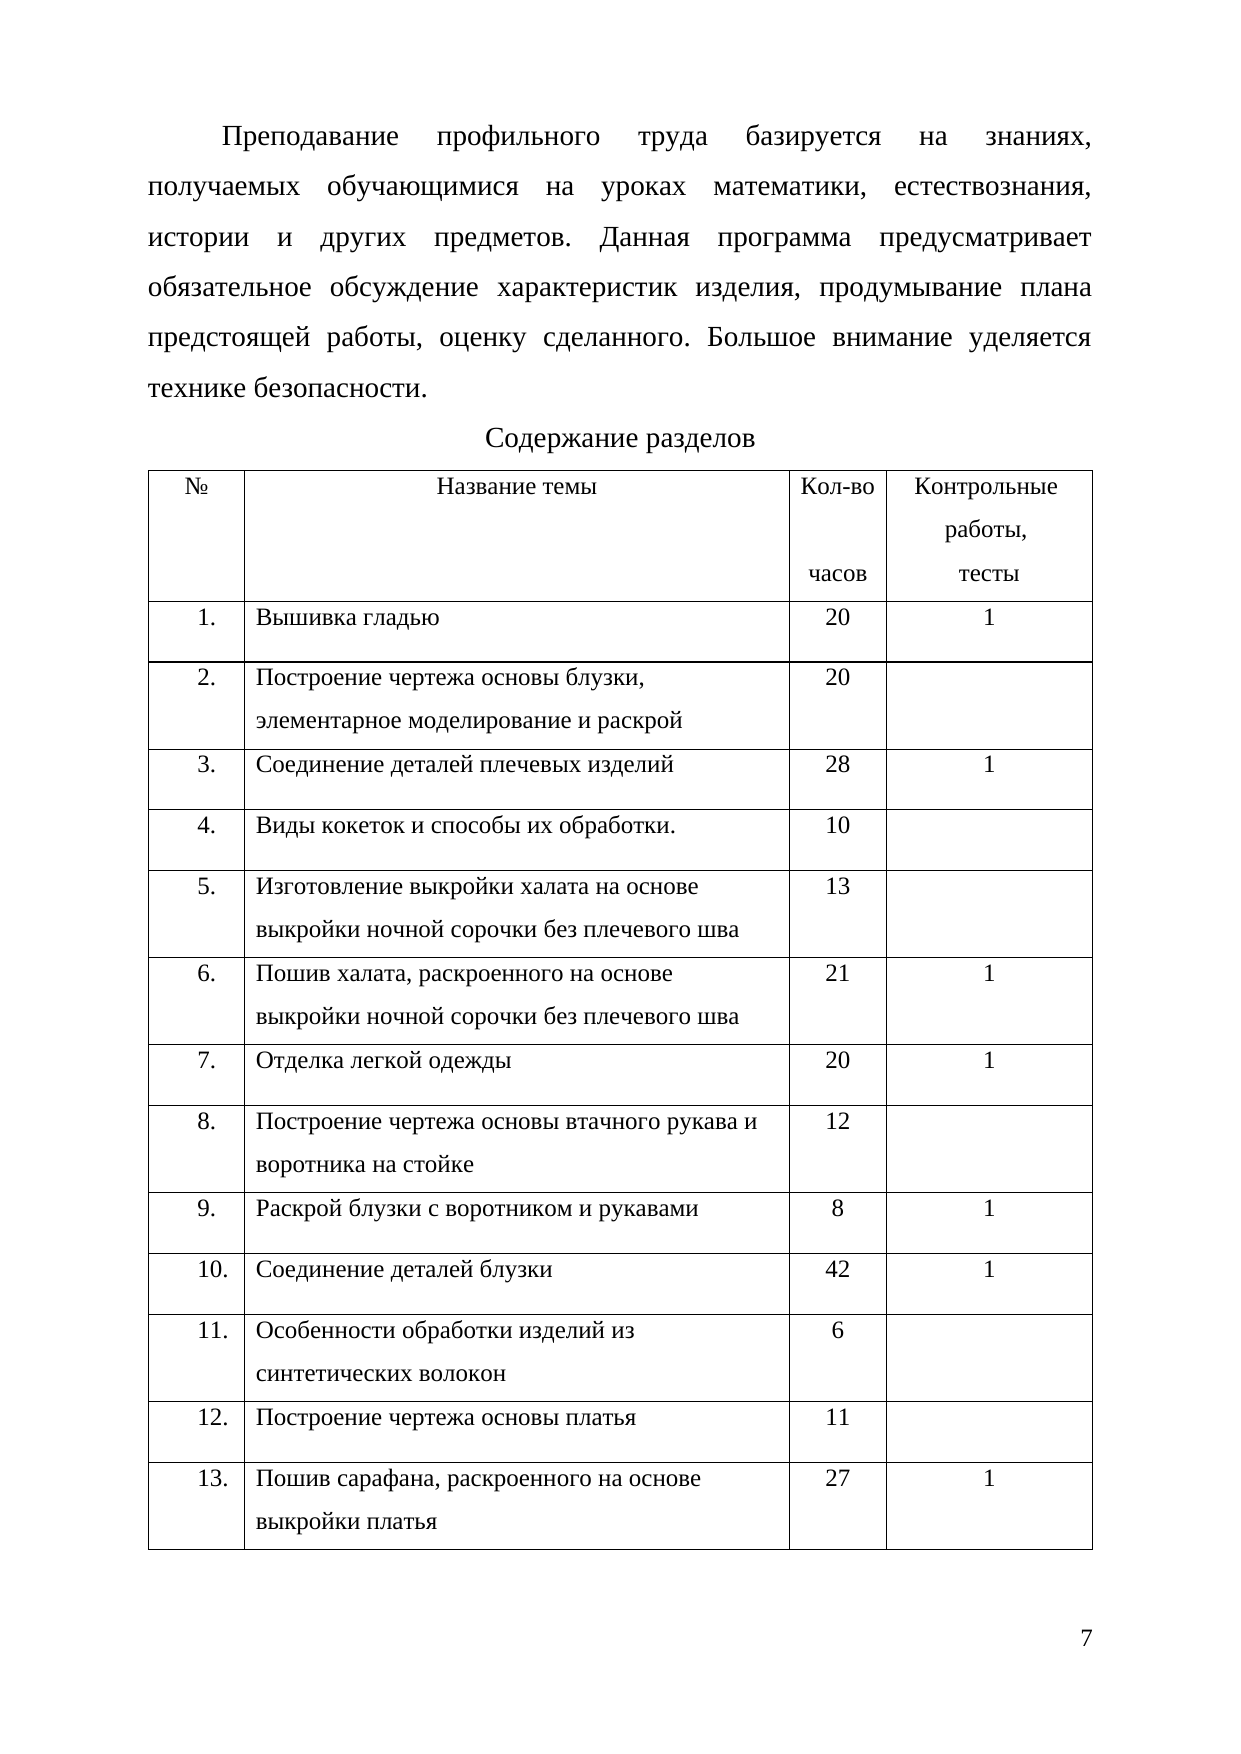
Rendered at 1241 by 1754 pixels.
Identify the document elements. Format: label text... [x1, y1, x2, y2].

table_cell [149, 1193, 244, 1253]
table_cell [887, 663, 1092, 748]
table_cell 1 [887, 1193, 1092, 1253]
table_cell 27 [790, 1463, 886, 1549]
table_cell 1 [887, 1045, 1092, 1105]
table_cell Изготовление выкройки халата на основе выкройки ночной сорочки без плечевого шва [245, 871, 789, 957]
table_cell [149, 1106, 244, 1192]
table_header № [149, 471, 244, 601]
table_cell [149, 1254, 244, 1314]
table_cell 21 [790, 958, 886, 1044]
table_header Название темы [245, 471, 789, 601]
table_cell Виды кокеток и способы их обработки. [245, 810, 789, 870]
table_cell [149, 871, 244, 957]
table_cell 13 [790, 871, 886, 957]
table_cell [887, 1315, 1092, 1401]
table_cell 6 [790, 1315, 886, 1401]
table_cell 1 [887, 1254, 1092, 1314]
table_cell Вышивка гладью [245, 602, 789, 661]
table_cell Пошив сарафана, раскроенного на основе выкройки платья [245, 1463, 789, 1549]
table_cell 1 [887, 1463, 1092, 1549]
table_cell [149, 663, 244, 748]
table_cell [149, 1315, 244, 1401]
table_cell Пошив халата, раскроенного на основе выкройки ночной сорочки без плечевого шва [245, 958, 789, 1044]
text Содержание разделов [148, 420, 1092, 453]
table_cell [887, 810, 1092, 870]
table_cell [887, 1402, 1092, 1462]
table_cell 20 [790, 1045, 886, 1105]
table_cell Построение чертежа основы втачного рукава и воротника на стойке [245, 1106, 789, 1192]
table_cell 28 [790, 750, 886, 809]
table_cell 10 [790, 810, 886, 870]
table_cell [149, 1463, 244, 1549]
table_cell 11 [790, 1402, 886, 1462]
table_cell 20 [790, 663, 886, 748]
table_cell 42 [790, 1254, 886, 1314]
table_cell Построение чертежа основы блузки, элементарное моделирование и раскрой [245, 663, 789, 748]
table_cell 8 [790, 1193, 886, 1253]
table_cell [887, 1106, 1092, 1192]
table_cell [149, 1402, 244, 1462]
table_cell Соединение деталей плечевых изделий [245, 750, 789, 809]
table_cell 1 [887, 602, 1092, 661]
table_cell [149, 1045, 244, 1105]
table_cell Особенности обработки изделий из синтетических волокон [245, 1315, 789, 1401]
text Преподавание профильного труда базируется на знаниях, получаемых обучающимися на уроках математики, естествознания, истории и других предметов. Данная программа предусматривает обязательное обсуждение характеристик изделия, продумывание плана предстоящей работы, оценку сделанного. Большое внимание уделяется технике безопасности. [148, 118, 1092, 403]
table_cell 20 [790, 602, 886, 661]
table_cell [149, 750, 244, 809]
table_cell Раскрой блузки с воротником и рукавами [245, 1193, 789, 1253]
table_cell [149, 958, 244, 1044]
table_cell Соединение деталей блузки [245, 1254, 789, 1314]
table_cell 12 [790, 1106, 886, 1192]
table_cell [887, 871, 1092, 957]
table_cell Отделка легкой одежды [245, 1045, 789, 1105]
table_cell 1 [887, 750, 1092, 809]
table_header Контрольные работы, тесты [887, 471, 1092, 601]
table_cell [149, 810, 244, 870]
table_cell [149, 602, 244, 661]
table_header Кол-во часов [790, 471, 886, 601]
table_cell Построение чертежа основы платья [245, 1402, 789, 1462]
table_cell 1 [887, 958, 1092, 1044]
